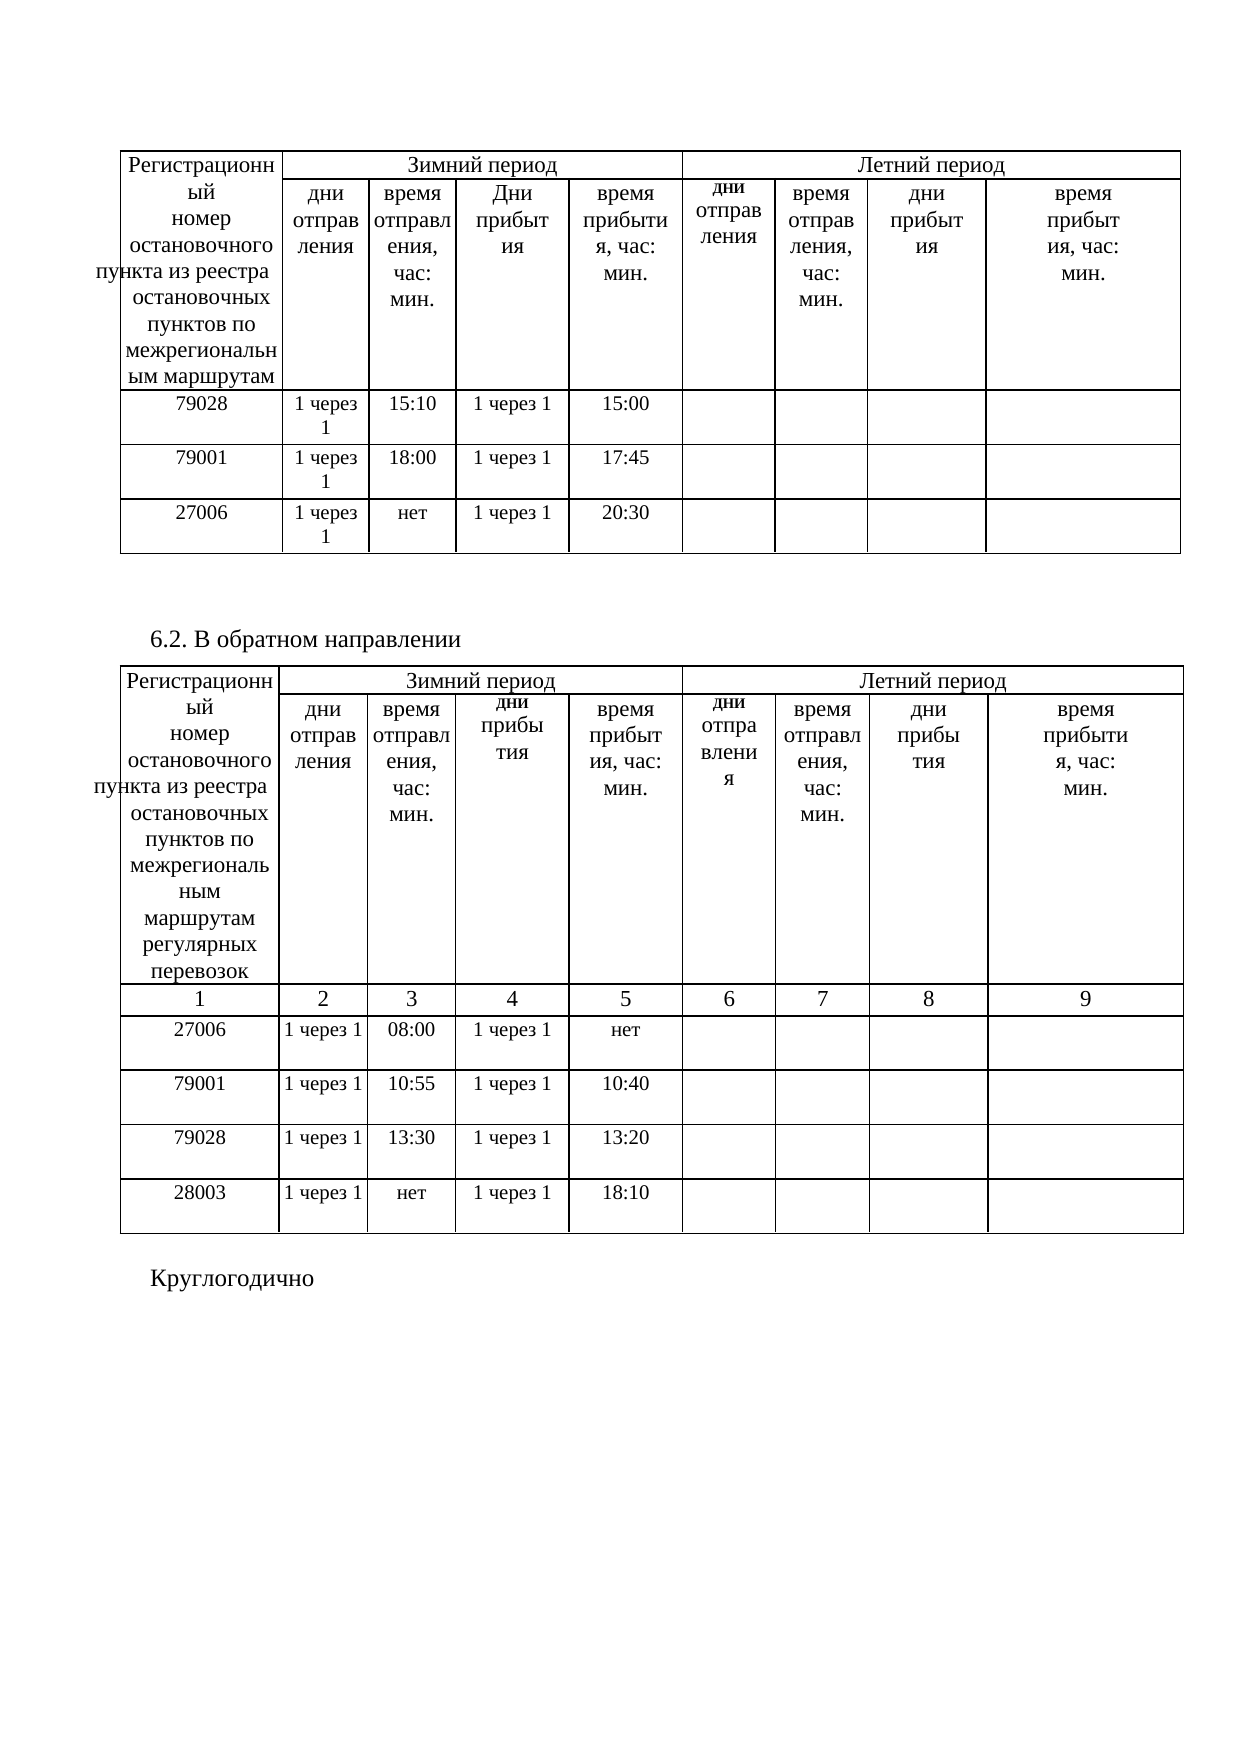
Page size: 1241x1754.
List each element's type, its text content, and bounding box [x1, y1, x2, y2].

table_cell время отправл ения, час: мин. [776, 695, 869, 983]
table_cell время прибыт ия, час: мин. [570, 695, 682, 983]
table_cell Дни прибыт ия [457, 180, 568, 389]
table_header Зимний период [280, 667, 682, 693]
table_cell [870, 1071, 987, 1124]
table_cell 6 [683, 985, 775, 1015]
table_cell 1 через 1 [457, 500, 568, 552]
table_cell 5 [570, 985, 682, 1015]
table_cell 1 через 1 [283, 445, 368, 498]
table_cell 10:40 [570, 1071, 682, 1124]
table_cell [683, 1017, 775, 1069]
table_cell 15:00 [570, 391, 682, 444]
table_cell [683, 445, 774, 498]
table_cell 79028 [121, 391, 282, 444]
table_cell нет [370, 500, 455, 552]
table_cell 79028 [121, 1125, 278, 1178]
table_cell 27006 [121, 500, 282, 552]
table_cell 1 через 1 [456, 1125, 568, 1178]
table_cell 28003 [121, 1180, 278, 1232]
table_cell дни прибы тия [870, 695, 987, 983]
table_cell нет [368, 1180, 455, 1232]
table_cell ДНИ отправ ления [683, 180, 774, 389]
table_cell [776, 500, 867, 552]
table_cell нет [570, 1017, 682, 1069]
table_cell [989, 1125, 1183, 1178]
table_cell 1 через 1 [457, 391, 568, 444]
table_cell [870, 1125, 987, 1178]
table_cell [776, 1071, 869, 1124]
table_cell время прибыти я, час: мин. [989, 695, 1183, 983]
table_cell [683, 1180, 775, 1232]
table_cell 1 через 1 [280, 1071, 367, 1124]
table_cell [870, 1017, 987, 1069]
table_cell 1 через 1 [283, 500, 368, 552]
table_cell 9 [989, 985, 1183, 1015]
table_cell 13:30 [368, 1125, 455, 1178]
table_cell 17:45 [570, 445, 682, 498]
table_cell 20:30 [570, 500, 682, 552]
table_header Летний период [683, 152, 1180, 178]
table_cell [776, 1180, 869, 1232]
table_cell ДНИ прибы тия [456, 695, 568, 983]
table_cell [683, 500, 774, 552]
table_cell 8 [870, 985, 987, 1015]
table_cell 08:00 [368, 1017, 455, 1069]
table_cell 3 [368, 985, 455, 1015]
table_cell [868, 391, 985, 444]
table_cell дни отправ ления [280, 695, 367, 983]
table_cell 79001 [121, 1071, 278, 1124]
table_cell [683, 1125, 775, 1178]
table_cell [776, 391, 867, 444]
table_cell [989, 1017, 1183, 1069]
table_cell время прибыти я, час: мин. [570, 180, 682, 389]
table_cell 1 через 1 [280, 1017, 367, 1069]
table_cell время прибыт ия, час: мин. [987, 180, 1180, 389]
text Круглогодично [150, 1263, 1090, 1291]
table_cell 10:55 [368, 1071, 455, 1124]
table_cell [868, 500, 985, 552]
table_cell [987, 391, 1180, 444]
text 6.2. В обратном направлении [150, 624, 1090, 653]
table_cell 13:20 [570, 1125, 682, 1178]
table_cell 1 через 1 [280, 1125, 367, 1178]
table_header Летний период [683, 667, 1183, 693]
table_cell 15:10 [370, 391, 455, 444]
table_cell 1 через 1 [456, 1017, 568, 1069]
table_cell [776, 1125, 869, 1178]
table_cell 1 через 1 [457, 445, 568, 498]
table_cell 2 [280, 985, 367, 1015]
table_cell 79001 [121, 445, 282, 498]
table_cell [683, 1071, 775, 1124]
table_cell [683, 391, 774, 444]
table_cell [987, 445, 1180, 498]
table_cell 18:10 [570, 1180, 682, 1232]
table_cell дни прибыт ия [868, 180, 985, 389]
table_cell время отправ ления, час: мин. [776, 180, 867, 389]
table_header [121, 152, 282, 389]
table_cell дни отправ ления [283, 180, 368, 389]
table_cell 1 через 1 [456, 1071, 568, 1124]
table_cell [989, 1071, 1183, 1124]
table_header Регистрационный номер остановочного пункта из реестра остановочных пунктов по межрегиональным маршрутам регулярных перевозок [121, 667, 278, 983]
table_cell 1 через 1 [280, 1180, 367, 1232]
table_cell 4 [456, 985, 568, 1015]
table_cell [989, 1180, 1183, 1232]
table_cell [870, 1180, 987, 1232]
table_cell [776, 1017, 869, 1069]
table_cell ДНИ отпра влени я [683, 695, 775, 983]
table_cell 7 [776, 985, 869, 1015]
table_cell 1 через 1 [456, 1180, 568, 1232]
table_cell [776, 445, 867, 498]
table_cell 27006 [121, 1017, 278, 1069]
table_cell [868, 445, 985, 498]
table_header Зимний период [283, 152, 682, 178]
table_cell 1 через 1 [283, 391, 368, 444]
table_cell 1 [121, 985, 278, 1015]
table_cell [987, 500, 1180, 552]
table_cell время отправл ения, час: мин. [370, 180, 455, 389]
table_cell 18:00 [370, 445, 455, 498]
table_cell время отправл ения, час: мин. [368, 695, 455, 983]
